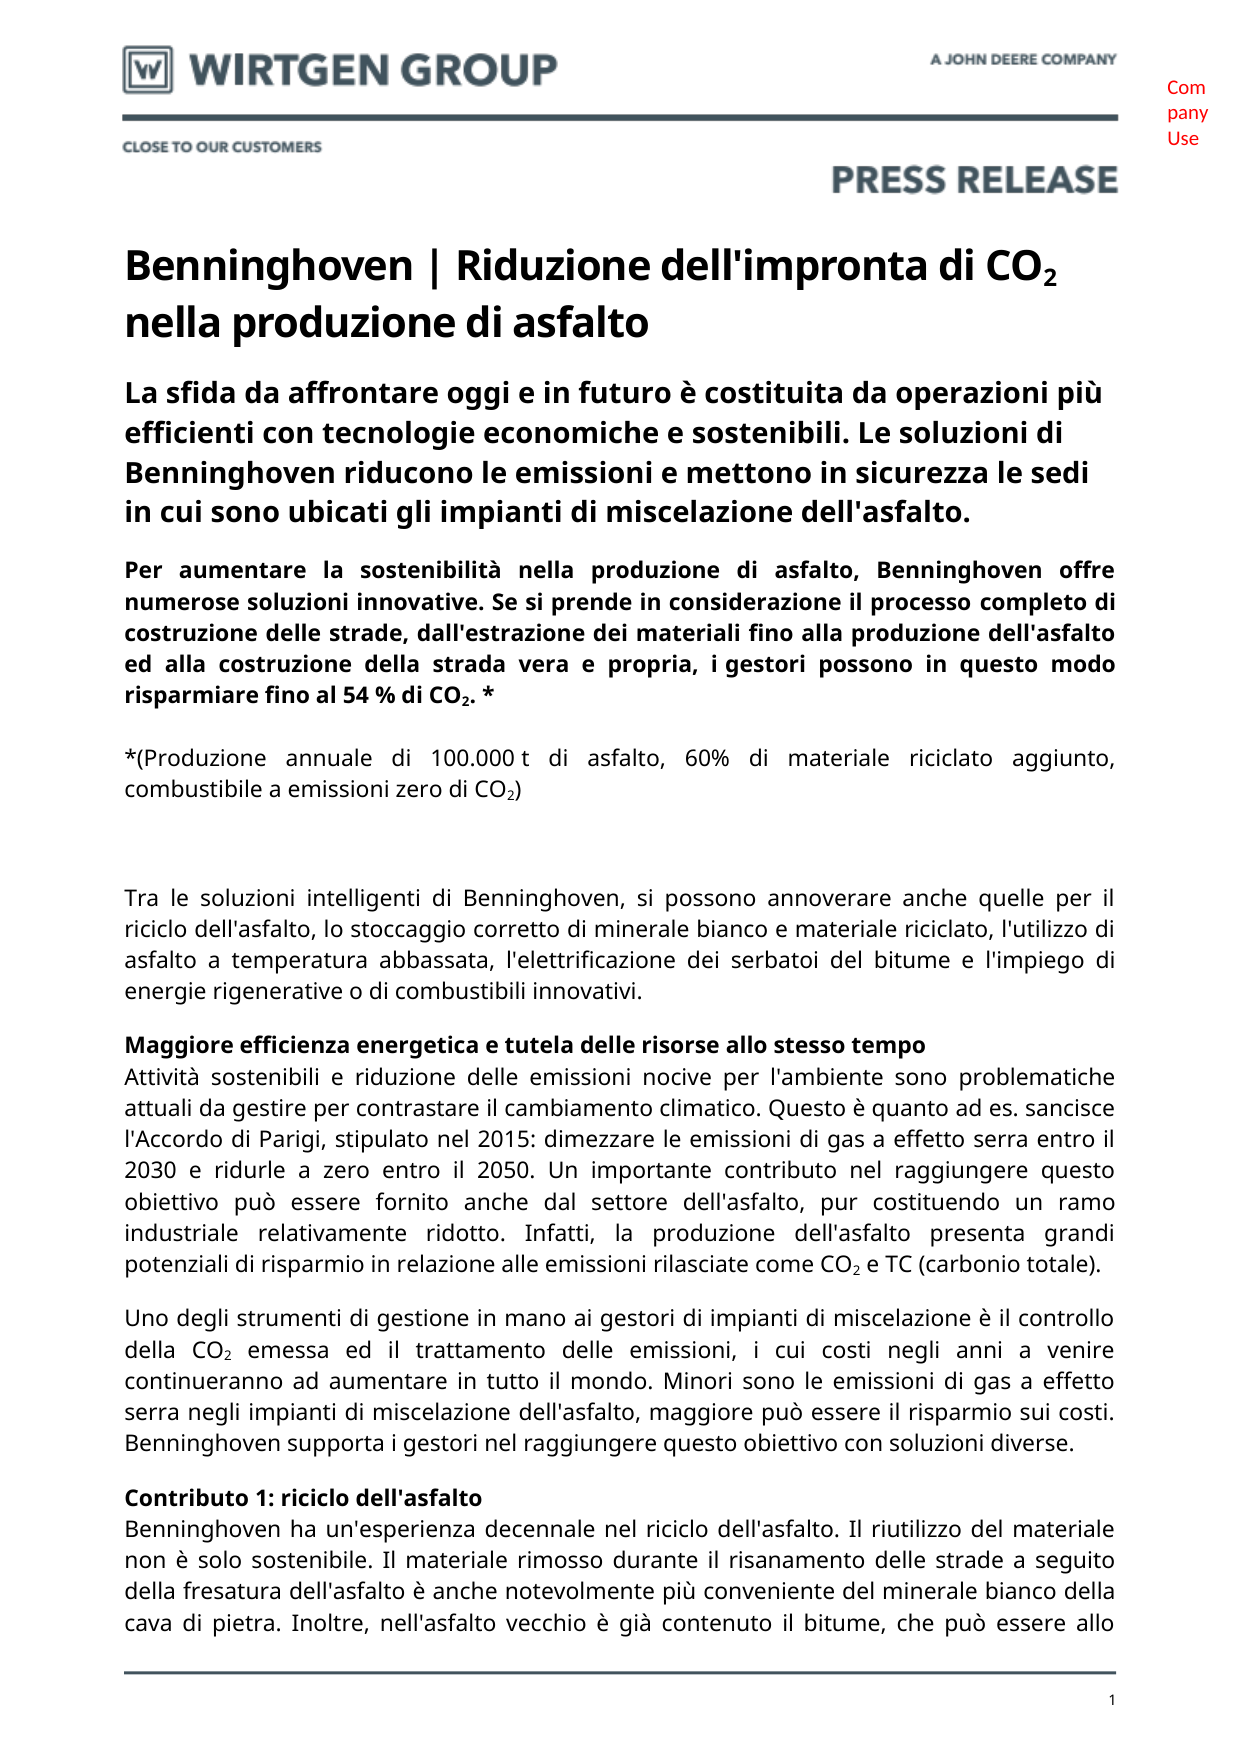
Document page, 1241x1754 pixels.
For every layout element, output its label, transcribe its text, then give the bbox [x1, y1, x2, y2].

text Per aumentare la sostenibilità nella produzione di asfalto, Benninghoven offre numerose soluzioni innovative. Se si prende in considerazione il processo completo di costruzione delle strade, dall'estrazione dei materiali fino alla produzione dell'asfalto ed alla costruzione della strada vera e propria, i gestori possono in questo modo risparmiare fino al 54 % di CO2. * [124, 554, 1116, 711]
text Tra le soluzioni intelligenti di Benninghoven, si possono annoverare anche quelle per il riciclo dell'asfalto, lo stoccaggio corretto di minerale bianco e materiale riciclato, l'utilizzo di asfalto a temperatura abbassata, l'elettrificazione dei serbatoi del bitume e l'impiego di energie rigenerative o di combustibili innovativi. [124, 881, 1116, 1006]
text Maggiore efficienza energetica e tutela delle risorse allo stesso tempo [124, 1029, 1116, 1061]
text Uno degli strumenti di gestione in mano ai gestori di impianti di miscelazione è il controllo della CO2 emessa ed il trattamento delle emissioni, i cui costi negli anni a venire continueranno ad aumentare in tutto il mondo. Minori sono le emissioni di gas a effetto serra negli impianti di miscelazione dell'asfalto, maggiore può essere il risparmio sui costi. Benninghoven supporta i gestori nel raggiungere questo obiettivo con soluzioni diverse. [124, 1302, 1116, 1458]
text Contributo 1: riciclo dell'asfalto [124, 1481, 1116, 1513]
text La sfida da affrontare oggi e in futuro è costituita da operazioni più efficienti con tecnologie economiche e sostenibili. Le soluzioni di Benninghoven riducono le emissioni e mettono in sicurezza le sedi in cui sono ubicati gli impianti di miscelazione dell'asfalto. [124, 373, 1116, 531]
text Attività sostenibili e riduzione delle emissioni nocive per l'ambiente sono problematiche attuali da gestire per contrastare il cambiamento climatico. Questo è quanto ad es. sancisce l'Accordo di Parigi, stipulato nel 2015: dimezzare le emissioni di gas a effetto serra entro il 2030 e ridurle a zero entro il 2050. Un importante contributo nel raggiungere questo obiettivo può essere fornito anche dal settore dell'asfalto, pur costituendo un ramo industriale relativamente ridotto. Infatti, la produzione dell'asfalto presenta grandi potenziali di risparmio in relazione alle emissioni rilasciate come CO2 e TC (carbonio totale). [124, 1061, 1116, 1279]
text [124, 1513, 1116, 1638]
text Benninghoven | Riduzione dell'impronta di CO2 nella produzione di asfalto [124, 236, 1116, 350]
text *(Produzione annuale di 100.000 t di asfalto, 60% di materiale riciclato aggiunto, combustibile a emissioni zero di CO2) [124, 742, 1116, 804]
